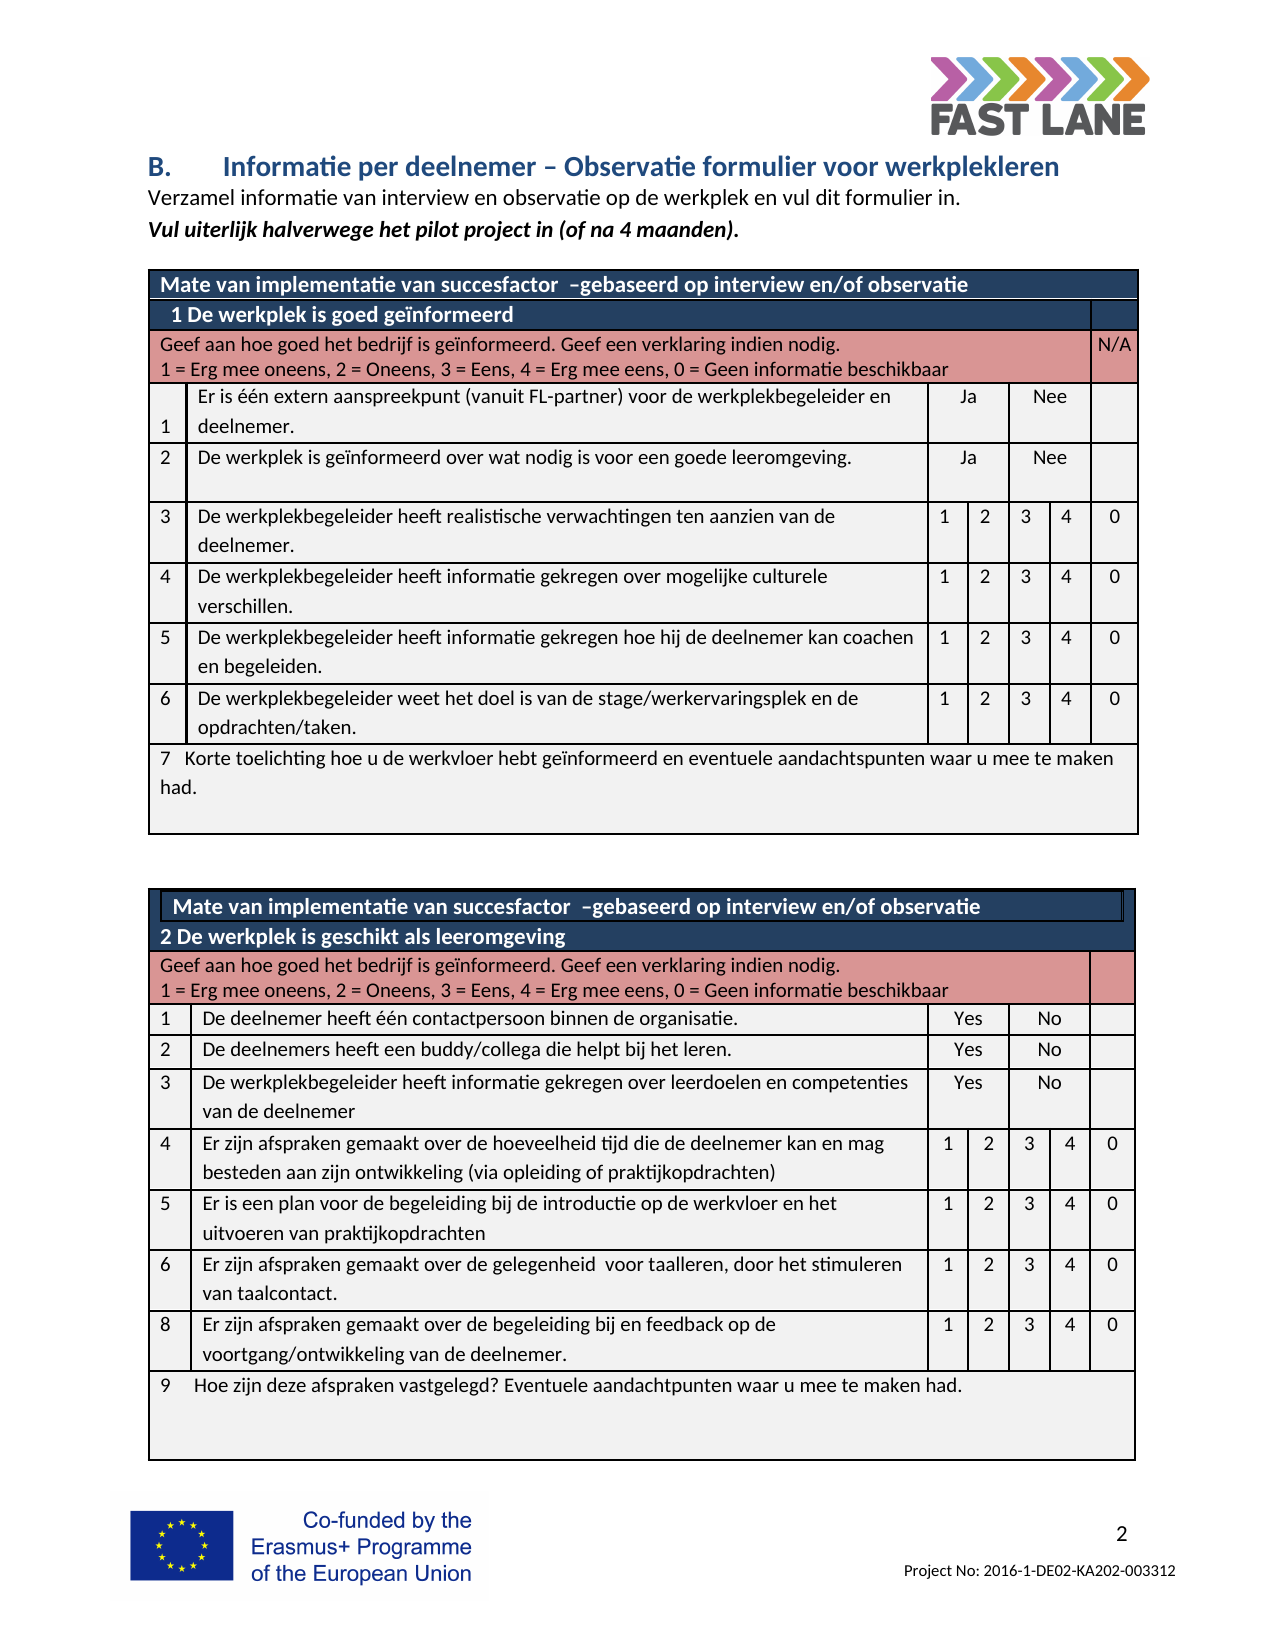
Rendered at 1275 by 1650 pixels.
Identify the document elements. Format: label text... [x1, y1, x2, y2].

picture [109, 1491, 489, 1601]
table_cell 4 [1051, 1191, 1089, 1249]
table_cell 4 [1051, 685, 1090, 743]
table_cell 1 [929, 624, 967, 683]
table_cell Er is een plan voor de begeleiding bij de introductie op de werkvloer en het uitvoeren van praktijkopdrachten [192, 1191, 927, 1249]
table_cell N/A [1092, 331, 1137, 382]
table_cell Geef aan hoe goed het bedrijf is geïnformeerd. Geef een verklaring indien nodig. 1 = Erg mee oneens, 2 = Oneens, 3 = Eens, 4 = Erg mee eens, 0 = Geen informatie beschikbaar [150, 952, 1089, 1003]
table_cell [1091, 1036, 1134, 1067]
table_cell Nee [1010, 384, 1090, 442]
table_cell De werkplekbegeleider heeft realistische verwachtingen ten aanzien van de deelnemer. [188, 503, 927, 562]
table_cell 3 [1010, 564, 1049, 622]
list Informatie per deelnemer – Observatie formulier voor werkplekleren [148, 148, 1127, 183]
table_cell 0 [1092, 685, 1137, 743]
table_cell De werkplekbegeleider heeft informatie gekregen over mogelijke culturele verschillen. [188, 564, 927, 622]
table_cell 2 [969, 624, 1008, 683]
table_header 2 De werkplek is geschikt als leeromgeving [150, 890, 1134, 950]
table_cell Nee [1010, 444, 1090, 501]
table_cell 3 [1010, 1312, 1049, 1370]
table_cell 2 [969, 1251, 1008, 1309]
table_cell 0 [1091, 1312, 1134, 1370]
table_cell No [1010, 1036, 1089, 1067]
table_cell No [1010, 1070, 1089, 1128]
table_cell 4 [1051, 1130, 1089, 1188]
table_cell Ja [929, 384, 1008, 442]
table_cell 1 [929, 564, 967, 622]
table_cell 2 [969, 1191, 1008, 1249]
table_cell 1 [929, 1312, 967, 1370]
table_cell 2 [969, 503, 1008, 562]
table_cell 3 [150, 503, 185, 562]
table_cell Er zijn afspraken gemaakt over de begeleiding bij en feedback op de voortgang/ontwikkeling van de deelnemer. [192, 1312, 927, 1370]
table_cell Er zijn afspraken gemaakt over de hoeveelheid tijd die de deelnemer kan en mag besteden aan zijn ontwikkeling (via opleiding of praktijkopdrachten) [192, 1130, 927, 1188]
table_cell 4 [1051, 503, 1090, 562]
table_cell 2 [969, 1130, 1008, 1188]
table_cell 6 [150, 685, 185, 743]
table_cell 4 [150, 564, 185, 622]
table_cell 2 [969, 1312, 1008, 1370]
table_cell 3 [1010, 685, 1049, 743]
table_cell 0 [1091, 1130, 1134, 1188]
table_cell 0 [1091, 1251, 1134, 1309]
table_cell 4 [1051, 564, 1090, 622]
table_cell 2 [150, 444, 185, 501]
table_cell 0 [1092, 624, 1137, 683]
table_cell 9 Hoe zijn deze afspraken vastgelegd? Eventuele aandachtpunten waar u mee te maken had. [150, 1372, 1134, 1459]
table_cell 3 [1010, 503, 1049, 562]
table_cell [1091, 1070, 1134, 1128]
table_cell 1 [929, 685, 967, 743]
table_cell 3 [150, 1070, 190, 1128]
table_cell Yes [929, 1070, 1008, 1128]
table_cell 0 [1091, 1191, 1134, 1249]
table_cell 4 [1051, 1312, 1089, 1370]
table_cell De deelnemer heeft één contactpersoon binnen de organisatie. [192, 1005, 927, 1034]
table_cell 4 [1051, 1251, 1089, 1309]
table_cell 4 [1051, 624, 1090, 683]
table_cell 8 [150, 1312, 190, 1370]
table_cell 1 [929, 503, 967, 562]
table_header Mate van implementatie van succesfactor –gebaseerd op interview en/of observatie [150, 271, 1137, 298]
table_cell 1 [150, 384, 185, 442]
text Verzamel informatie van interview en observatie op de werkplek en vul dit formulier in. Vul uiterlijk halverwege het pilot project in (of na 4 maanden). [148, 183, 1127, 243]
table_cell 3 [1010, 1251, 1049, 1309]
table_cell 3 [1010, 1130, 1049, 1188]
table_cell 3 [1010, 624, 1049, 683]
table_cell 2 [969, 685, 1008, 743]
picture [931, 57, 1150, 136]
table_cell Er is één extern aanspreekpunt (vanuit FL-partner) voor de werkplekbegeleider en deelnemer. [188, 384, 927, 442]
table_cell [1092, 301, 1137, 329]
table_cell De deelnemers heeft een buddy/collega die helpt bij het leren. [192, 1036, 927, 1067]
table_cell 2 [969, 564, 1008, 622]
table_cell De werkplekbegeleider weet het doel is van de stage/werkervaringsplek en de opdrachten/taken. [188, 685, 927, 743]
table_cell [1092, 444, 1137, 501]
table_cell De werkplekbegeleider heeft informatie gekregen hoe hij de deelnemer kan coachen en begeleiden. [188, 624, 927, 683]
table_cell Geef aan hoe goed het bedrijf is geïnformeerd. Geef een verklaring indien nodig. 1 = Erg mee oneens, 2 = Oneens, 3 = Eens, 4 = Erg mee eens, 0 = Geen informatie beschikbaar [150, 331, 1090, 382]
table_cell De werkplek is geïnformeerd over wat nodig is voor een goede leeromgeving. [188, 444, 927, 501]
table_cell 5 [150, 1191, 190, 1249]
table_cell Ja [929, 444, 1008, 501]
table_cell 4 [150, 1130, 190, 1188]
table_cell Yes [929, 1005, 1008, 1034]
table_cell No [1010, 1005, 1089, 1034]
table_cell Er zijn afspraken gemaakt over de gelegenheid voor taalleren, door het stimuleren van taalcontact. [192, 1251, 927, 1309]
table_cell 1 [929, 1130, 967, 1188]
table_cell De werkplekbegeleider heeft informatie gekregen over leerdoelen en competenties van de deelnemer [192, 1070, 927, 1128]
table_cell 0 [1092, 564, 1137, 622]
table_cell 6 [150, 1251, 190, 1309]
table_cell 7 Korte toelichting hoe u de werkvloer hebt geïnformeerd en eventuele aandachtspunten waar u mee te maken had. [150, 745, 1137, 833]
table_cell 1 De werkplek is goed geïnformeerd [150, 301, 1090, 329]
table_cell 1 [929, 1191, 967, 1249]
table_cell Yes [929, 1036, 1008, 1067]
table_cell 2 [150, 1036, 190, 1067]
table_cell [1091, 952, 1134, 1003]
table_cell 5 [150, 624, 185, 683]
table_cell [1092, 384, 1137, 442]
table_cell 1 [929, 1251, 967, 1309]
table_cell 0 [1092, 503, 1137, 562]
table_cell 3 [1010, 1191, 1049, 1249]
table_cell 1 [150, 1005, 190, 1034]
table_cell [1091, 1005, 1134, 1034]
